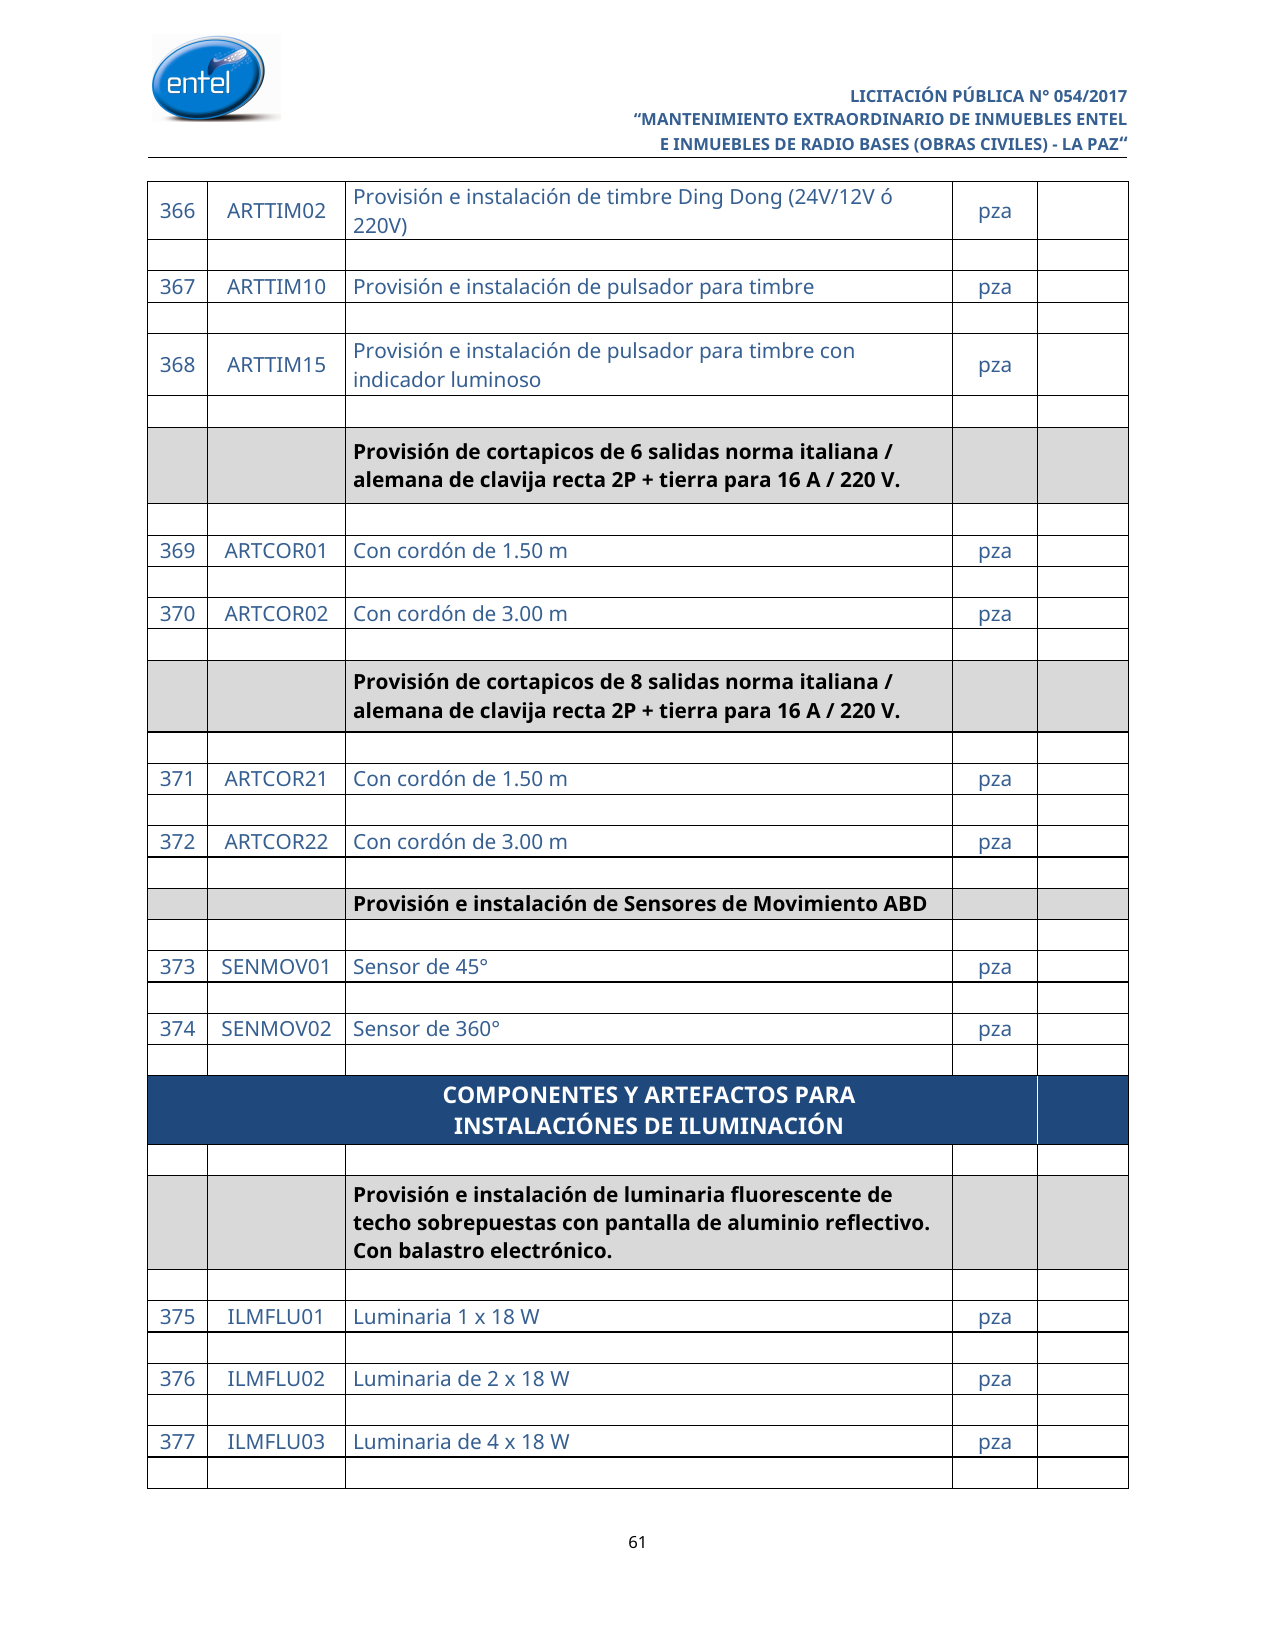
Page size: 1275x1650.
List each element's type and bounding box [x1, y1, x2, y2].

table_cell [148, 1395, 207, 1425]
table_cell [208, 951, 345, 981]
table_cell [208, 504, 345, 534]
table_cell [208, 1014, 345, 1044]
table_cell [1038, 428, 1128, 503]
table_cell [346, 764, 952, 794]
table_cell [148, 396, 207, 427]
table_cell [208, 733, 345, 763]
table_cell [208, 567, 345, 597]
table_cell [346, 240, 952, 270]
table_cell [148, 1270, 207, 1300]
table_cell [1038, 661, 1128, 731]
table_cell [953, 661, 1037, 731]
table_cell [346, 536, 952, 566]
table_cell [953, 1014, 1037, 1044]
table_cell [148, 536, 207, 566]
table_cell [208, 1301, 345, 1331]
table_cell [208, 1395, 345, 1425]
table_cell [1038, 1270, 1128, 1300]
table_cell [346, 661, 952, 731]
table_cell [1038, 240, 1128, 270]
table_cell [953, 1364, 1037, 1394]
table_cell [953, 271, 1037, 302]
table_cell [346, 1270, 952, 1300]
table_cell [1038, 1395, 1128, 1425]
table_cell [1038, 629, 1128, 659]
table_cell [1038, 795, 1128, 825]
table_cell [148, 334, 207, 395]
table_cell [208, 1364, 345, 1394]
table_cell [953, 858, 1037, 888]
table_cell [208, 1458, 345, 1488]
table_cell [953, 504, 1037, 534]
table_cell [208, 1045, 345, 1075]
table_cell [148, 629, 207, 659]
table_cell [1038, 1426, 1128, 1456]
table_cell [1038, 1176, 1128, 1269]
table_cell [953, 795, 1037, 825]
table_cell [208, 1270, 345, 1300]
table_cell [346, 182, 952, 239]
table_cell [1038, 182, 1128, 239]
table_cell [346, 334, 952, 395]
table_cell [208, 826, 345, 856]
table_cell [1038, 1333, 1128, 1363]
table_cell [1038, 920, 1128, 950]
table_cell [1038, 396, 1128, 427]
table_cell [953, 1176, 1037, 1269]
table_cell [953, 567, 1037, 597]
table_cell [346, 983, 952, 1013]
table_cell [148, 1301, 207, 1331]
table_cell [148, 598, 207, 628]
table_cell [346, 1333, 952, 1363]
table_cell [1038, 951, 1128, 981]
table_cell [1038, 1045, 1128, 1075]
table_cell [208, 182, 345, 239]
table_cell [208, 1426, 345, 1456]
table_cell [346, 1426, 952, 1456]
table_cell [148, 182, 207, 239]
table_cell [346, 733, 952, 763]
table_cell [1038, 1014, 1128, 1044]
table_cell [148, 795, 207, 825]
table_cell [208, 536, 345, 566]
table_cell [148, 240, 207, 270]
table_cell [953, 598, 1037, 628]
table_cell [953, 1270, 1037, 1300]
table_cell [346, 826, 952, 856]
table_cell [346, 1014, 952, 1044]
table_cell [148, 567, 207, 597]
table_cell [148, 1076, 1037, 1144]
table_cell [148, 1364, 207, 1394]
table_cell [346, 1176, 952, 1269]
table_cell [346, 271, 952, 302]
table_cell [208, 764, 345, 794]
picture [151, 34, 282, 122]
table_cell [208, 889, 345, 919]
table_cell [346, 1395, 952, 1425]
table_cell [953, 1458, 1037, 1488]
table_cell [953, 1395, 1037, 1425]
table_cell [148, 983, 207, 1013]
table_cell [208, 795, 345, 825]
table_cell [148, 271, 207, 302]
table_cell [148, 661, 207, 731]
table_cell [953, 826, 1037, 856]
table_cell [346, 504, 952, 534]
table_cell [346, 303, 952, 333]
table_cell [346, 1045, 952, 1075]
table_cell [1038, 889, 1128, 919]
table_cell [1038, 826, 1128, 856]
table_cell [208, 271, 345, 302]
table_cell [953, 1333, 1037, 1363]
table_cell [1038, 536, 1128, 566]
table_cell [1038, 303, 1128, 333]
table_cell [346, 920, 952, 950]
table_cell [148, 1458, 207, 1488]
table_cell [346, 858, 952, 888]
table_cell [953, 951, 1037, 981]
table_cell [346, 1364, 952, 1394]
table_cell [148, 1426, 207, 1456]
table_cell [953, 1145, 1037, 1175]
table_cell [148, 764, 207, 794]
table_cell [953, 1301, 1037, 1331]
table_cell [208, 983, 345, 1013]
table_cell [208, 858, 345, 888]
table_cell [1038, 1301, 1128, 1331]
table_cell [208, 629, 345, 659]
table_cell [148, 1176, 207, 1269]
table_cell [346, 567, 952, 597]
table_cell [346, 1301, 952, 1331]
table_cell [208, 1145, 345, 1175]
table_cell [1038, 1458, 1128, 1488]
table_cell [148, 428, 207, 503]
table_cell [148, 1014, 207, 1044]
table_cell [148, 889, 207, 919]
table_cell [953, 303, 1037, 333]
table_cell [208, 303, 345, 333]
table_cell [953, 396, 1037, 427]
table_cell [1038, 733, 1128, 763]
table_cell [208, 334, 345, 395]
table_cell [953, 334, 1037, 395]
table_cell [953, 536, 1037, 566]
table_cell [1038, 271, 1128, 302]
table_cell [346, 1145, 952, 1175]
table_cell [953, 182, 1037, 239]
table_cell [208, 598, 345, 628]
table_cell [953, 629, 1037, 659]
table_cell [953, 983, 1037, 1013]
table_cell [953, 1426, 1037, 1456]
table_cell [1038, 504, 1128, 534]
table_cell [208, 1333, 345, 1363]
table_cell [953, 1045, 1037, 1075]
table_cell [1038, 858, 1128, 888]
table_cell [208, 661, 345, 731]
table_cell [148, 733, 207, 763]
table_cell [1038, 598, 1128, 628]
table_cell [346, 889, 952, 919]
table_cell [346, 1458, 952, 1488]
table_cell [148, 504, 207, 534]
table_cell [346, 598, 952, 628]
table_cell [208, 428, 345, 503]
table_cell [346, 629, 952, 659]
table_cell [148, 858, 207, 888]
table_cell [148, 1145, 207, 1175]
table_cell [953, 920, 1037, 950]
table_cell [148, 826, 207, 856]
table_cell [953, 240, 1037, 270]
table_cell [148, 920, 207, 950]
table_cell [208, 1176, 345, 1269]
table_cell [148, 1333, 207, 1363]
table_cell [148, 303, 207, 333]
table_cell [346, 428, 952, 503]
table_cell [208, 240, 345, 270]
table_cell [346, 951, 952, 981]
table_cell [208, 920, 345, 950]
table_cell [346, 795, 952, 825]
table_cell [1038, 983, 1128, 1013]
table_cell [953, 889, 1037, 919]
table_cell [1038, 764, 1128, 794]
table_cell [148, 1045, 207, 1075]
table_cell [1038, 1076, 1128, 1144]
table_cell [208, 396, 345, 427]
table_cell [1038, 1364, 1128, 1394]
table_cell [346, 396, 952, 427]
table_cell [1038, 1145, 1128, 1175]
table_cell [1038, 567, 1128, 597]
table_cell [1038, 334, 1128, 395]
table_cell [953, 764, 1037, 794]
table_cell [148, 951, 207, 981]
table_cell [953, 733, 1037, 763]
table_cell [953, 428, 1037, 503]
